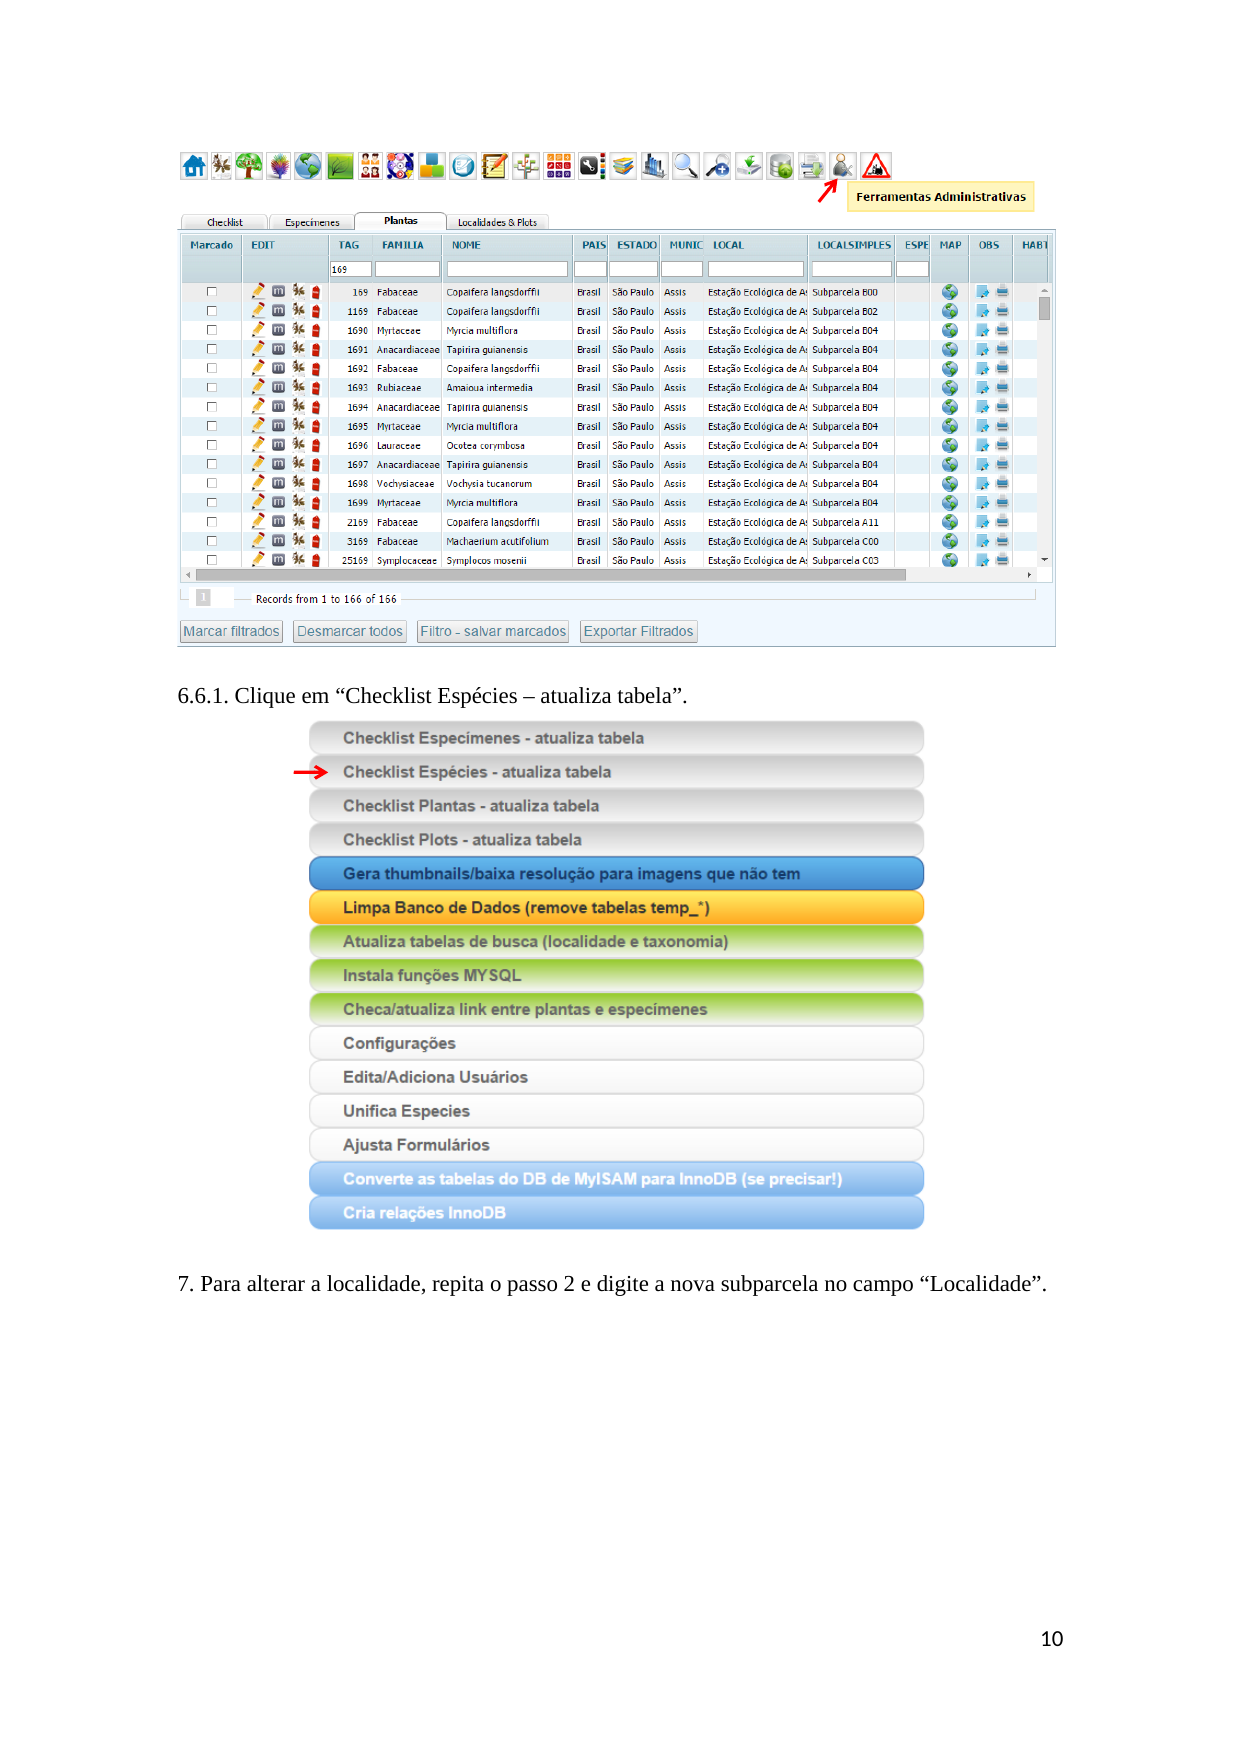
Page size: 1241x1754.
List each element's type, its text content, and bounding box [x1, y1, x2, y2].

text 7. Para alterar a localidade, repita o passo 2 e digite a nova subparcela no campo “Localidade”. [177, 1270, 1063, 1296]
picture [307, 712, 933, 1236]
picture [177, 147, 1062, 648]
text 6.6.1. Clique em “Checklist Espécies – atualiza tabela”. [177, 682, 1063, 708]
